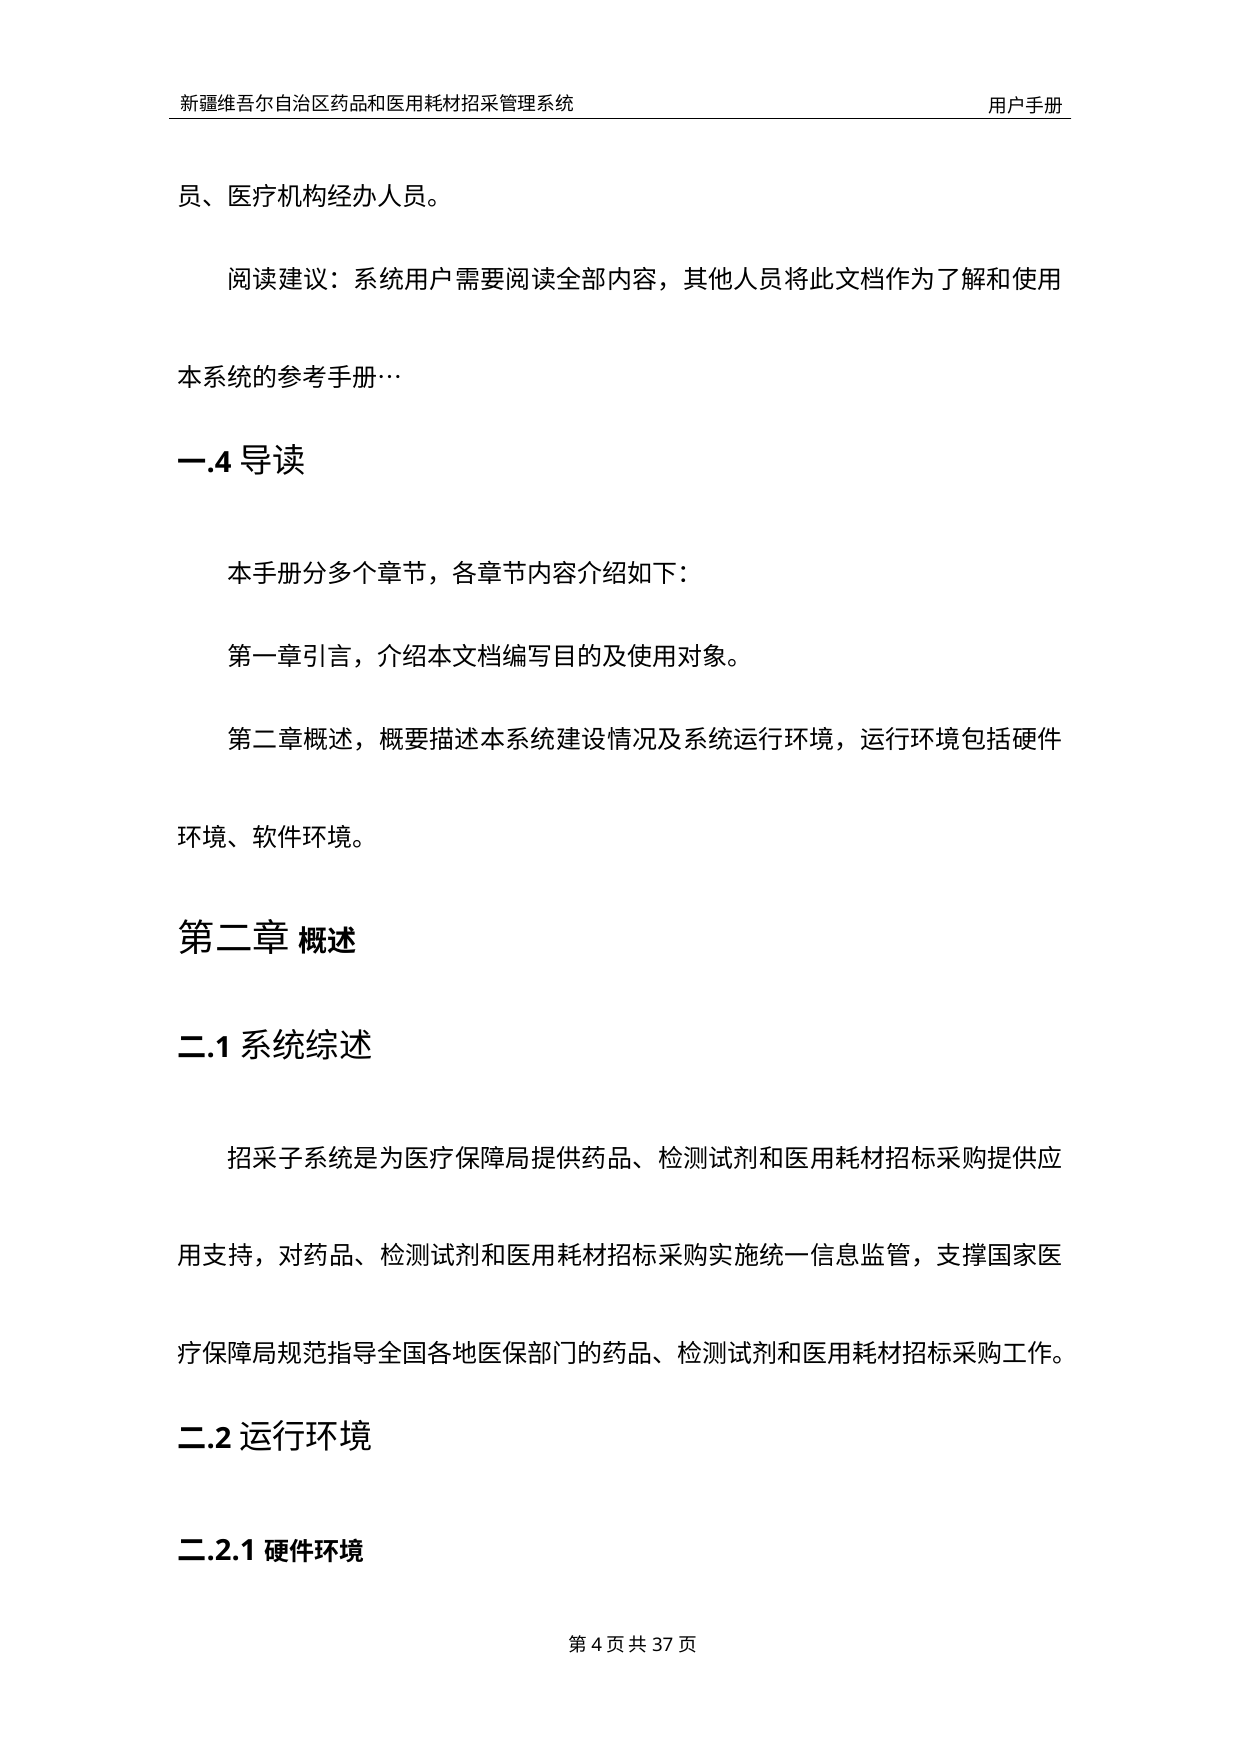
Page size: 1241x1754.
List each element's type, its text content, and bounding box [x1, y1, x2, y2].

subtitle 运行环境 [177, 1402, 1063, 1467]
subtitle 导读 [177, 426, 1063, 491]
text 阅读建议：系统用户需要阅读全部内容，其他人员将此文档作为了解和使用本系统的参考手册… [177, 245, 1063, 408]
subtitle 硬件环境 [177, 1515, 1063, 1580]
text 第二章概述，概要描述本系统建设情况及系统运行环境，运行环境包括硬件环境、软件环境。 [177, 705, 1063, 868]
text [177, 162, 1063, 227]
subtitle 概述 [177, 902, 1063, 967]
text 第一章引言，介绍本文档编写目的及使用对象。 [177, 622, 1063, 687]
text 招采子系统是为医疗保障局提供药品、检测试剂和医用耗材招标采购提供应用支持，对药品、检测试剂和医用耗材招标采购实施统一信息监管，支撑国家医疗保障局规范指导全国各地医保部门的药品、检测试剂和医用耗材招标采购工作。 [177, 1124, 1063, 1384]
text 本手册分多个章节，各章节内容介绍如下： [177, 539, 1063, 604]
subtitle 系统综述 [177, 1010, 1063, 1075]
